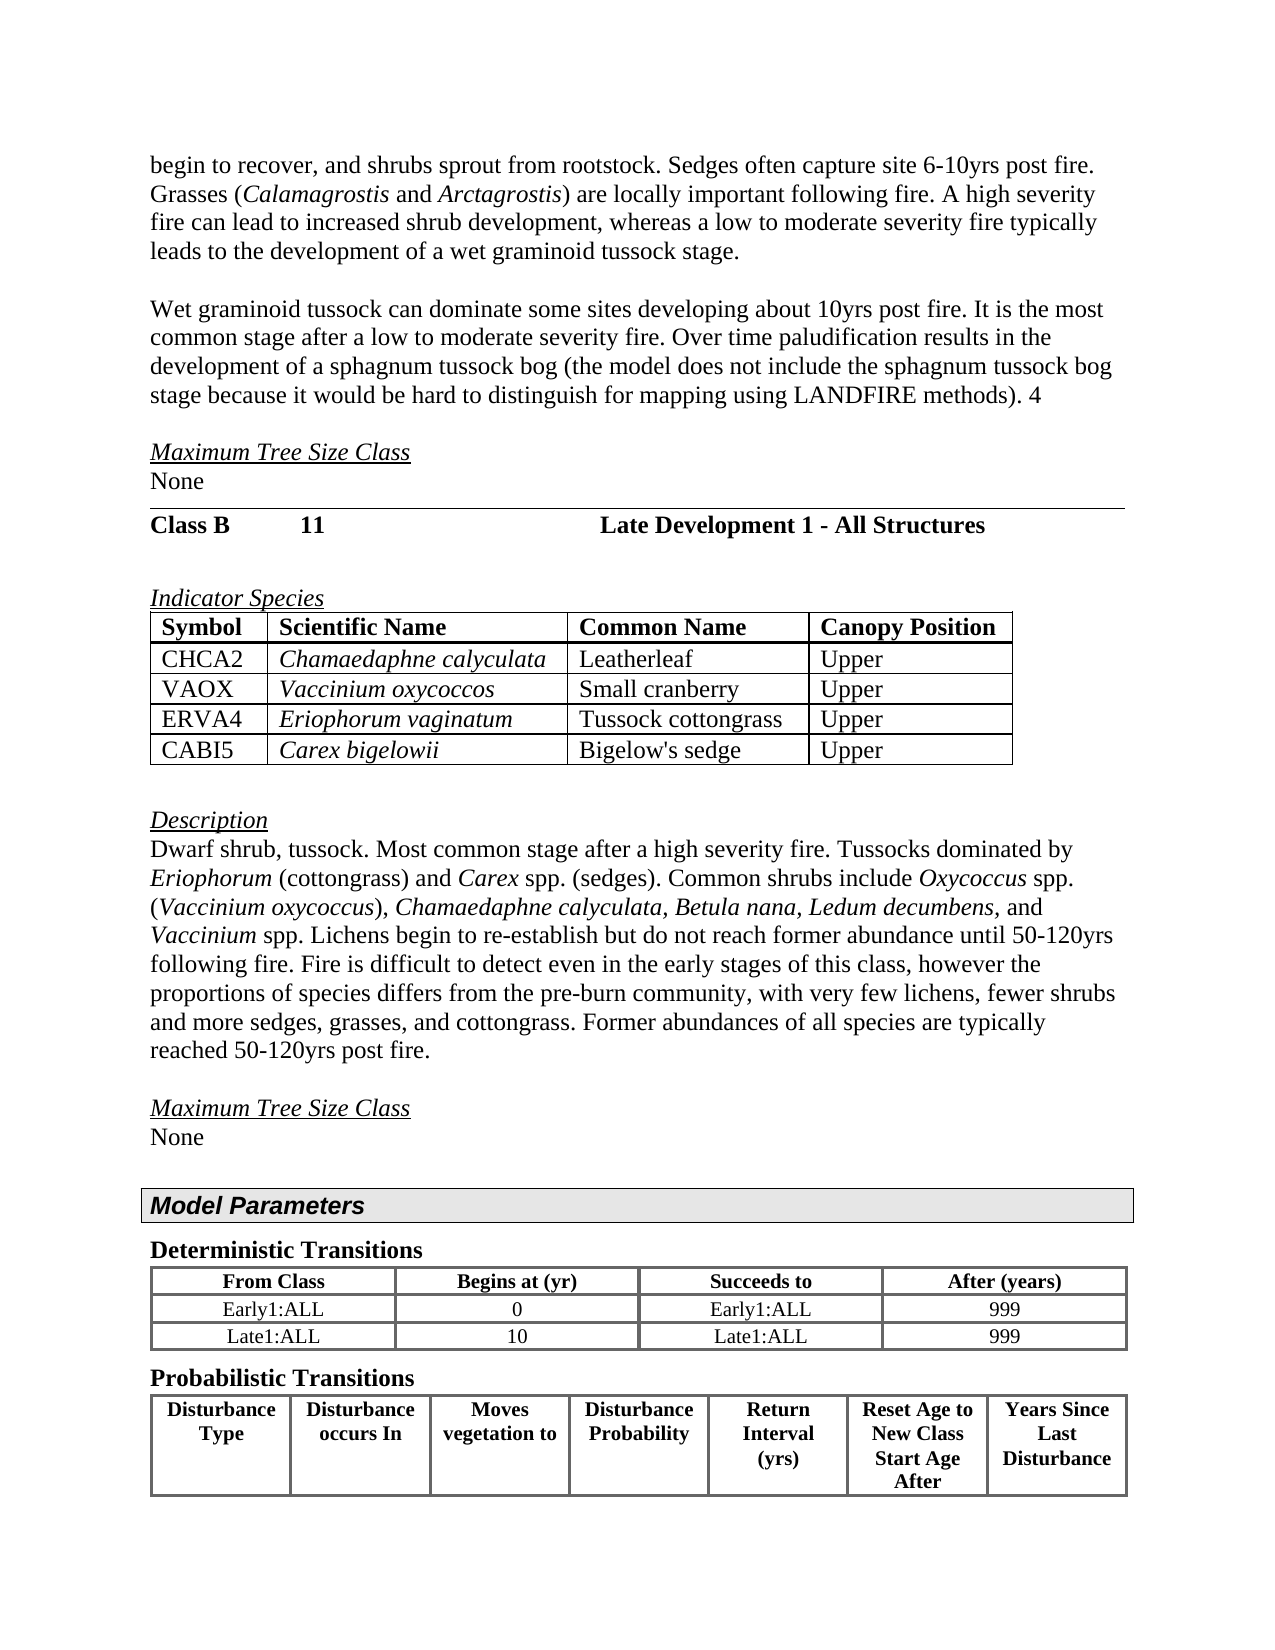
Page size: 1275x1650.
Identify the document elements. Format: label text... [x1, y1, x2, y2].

table_header After (years) [884, 1269, 1125, 1293]
table_cell 999 [884, 1296, 1125, 1321]
table_cell Leatherleaf [568, 644, 808, 673]
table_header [292, 1397, 429, 1493]
table_cell Tussock cottongrass [568, 705, 808, 733]
table_cell 10 [397, 1324, 637, 1348]
text Indicator Species [150, 583, 1125, 611]
text Probabilistic Transitions [150, 1363, 1125, 1392]
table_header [989, 1397, 1125, 1493]
table_header Succeeds to [641, 1269, 881, 1293]
table_cell Upper [810, 644, 1012, 673]
table_cell 0 [397, 1296, 637, 1321]
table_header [571, 1397, 707, 1493]
table_cell Vaccinium oxycoccos [268, 674, 567, 703]
table_header Canopy Position [810, 613, 1012, 641]
text Class B 11 Late Development 1 - All Structures [150, 509, 1125, 539]
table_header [710, 1397, 846, 1493]
table_cell Upper [810, 735, 1012, 763]
table_header Moves vegetation to [432, 1397, 568, 1493]
table_cell 999 [884, 1324, 1125, 1348]
table_header Disturbance Type [153, 1397, 289, 1493]
text Maximum Tree Size ClassNone [150, 1093, 1125, 1150]
table_header Begins at (yr) [397, 1269, 637, 1293]
table_header Common Name [568, 613, 808, 641]
table_cell ERVA4 [151, 705, 267, 733]
table_cell Small cranberry [568, 674, 808, 703]
table_cell CHCA2 [151, 644, 267, 673]
table_cell CABI5 [151, 735, 267, 763]
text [150, 150, 1125, 265]
table_cell Early1:ALL [641, 1296, 881, 1321]
table_cell Bigelow's sedge [568, 735, 808, 763]
text Description [150, 805, 1125, 834]
table_header Symbol [151, 613, 267, 641]
table_cell Eriophorum vaginatum [268, 705, 567, 733]
text Wet graminoid tussock can dominate some sites developing about 10yrs post fire. It is the most common stage after a low to moderate severity fire. Over time paludification results in the development of a sphagnum tussock bog (the model does not include the sphagnum tussock bog stage because it would be hard to distinguish for mapping using LANDFIRE methods). 4 [150, 294, 1125, 409]
table_cell Upper [810, 705, 1012, 733]
table_cell Chamaedaphne calyculata [268, 644, 567, 673]
text Dwarf shrub, tussock. Most common stage after a high severity fire. Tussocks dominated by Eriophorum (cottongrass) and Carex spp. (sedges). Common shrubs include Oxycoccus spp. (Vaccinium oxycoccus), Chamaedaphne calyculata, Betula nana, Ledum decumbens, and Vaccinium spp. Lichens begin to re-establish but do not reach former abundance until 50-120yrs following fire. Fire is difficult to detect even in the early stages of this class, however the proportions of species differs from the pre-burn community, with very few lichens, fewer shrubs and more sedges, grasses, and cottongrass. Former abundances of all species are typically reached 50-120yrs post fire. [150, 834, 1125, 1064]
text Model Parameters [142, 1189, 1133, 1222]
table_cell VAOX [151, 674, 267, 703]
text Deterministic Transitions [150, 1235, 1125, 1264]
table_cell Upper [810, 674, 1012, 703]
table_cell Late1:ALL [153, 1324, 394, 1348]
table_cell Late1:ALL [641, 1324, 881, 1348]
table_cell Carex bigelowii [268, 735, 567, 763]
table_header From Class [153, 1269, 394, 1293]
table_header Scientific Name [268, 613, 567, 641]
text Maximum Tree Size ClassNone [150, 437, 1125, 495]
table_cell Early1:ALL [153, 1296, 394, 1321]
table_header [849, 1397, 986, 1493]
